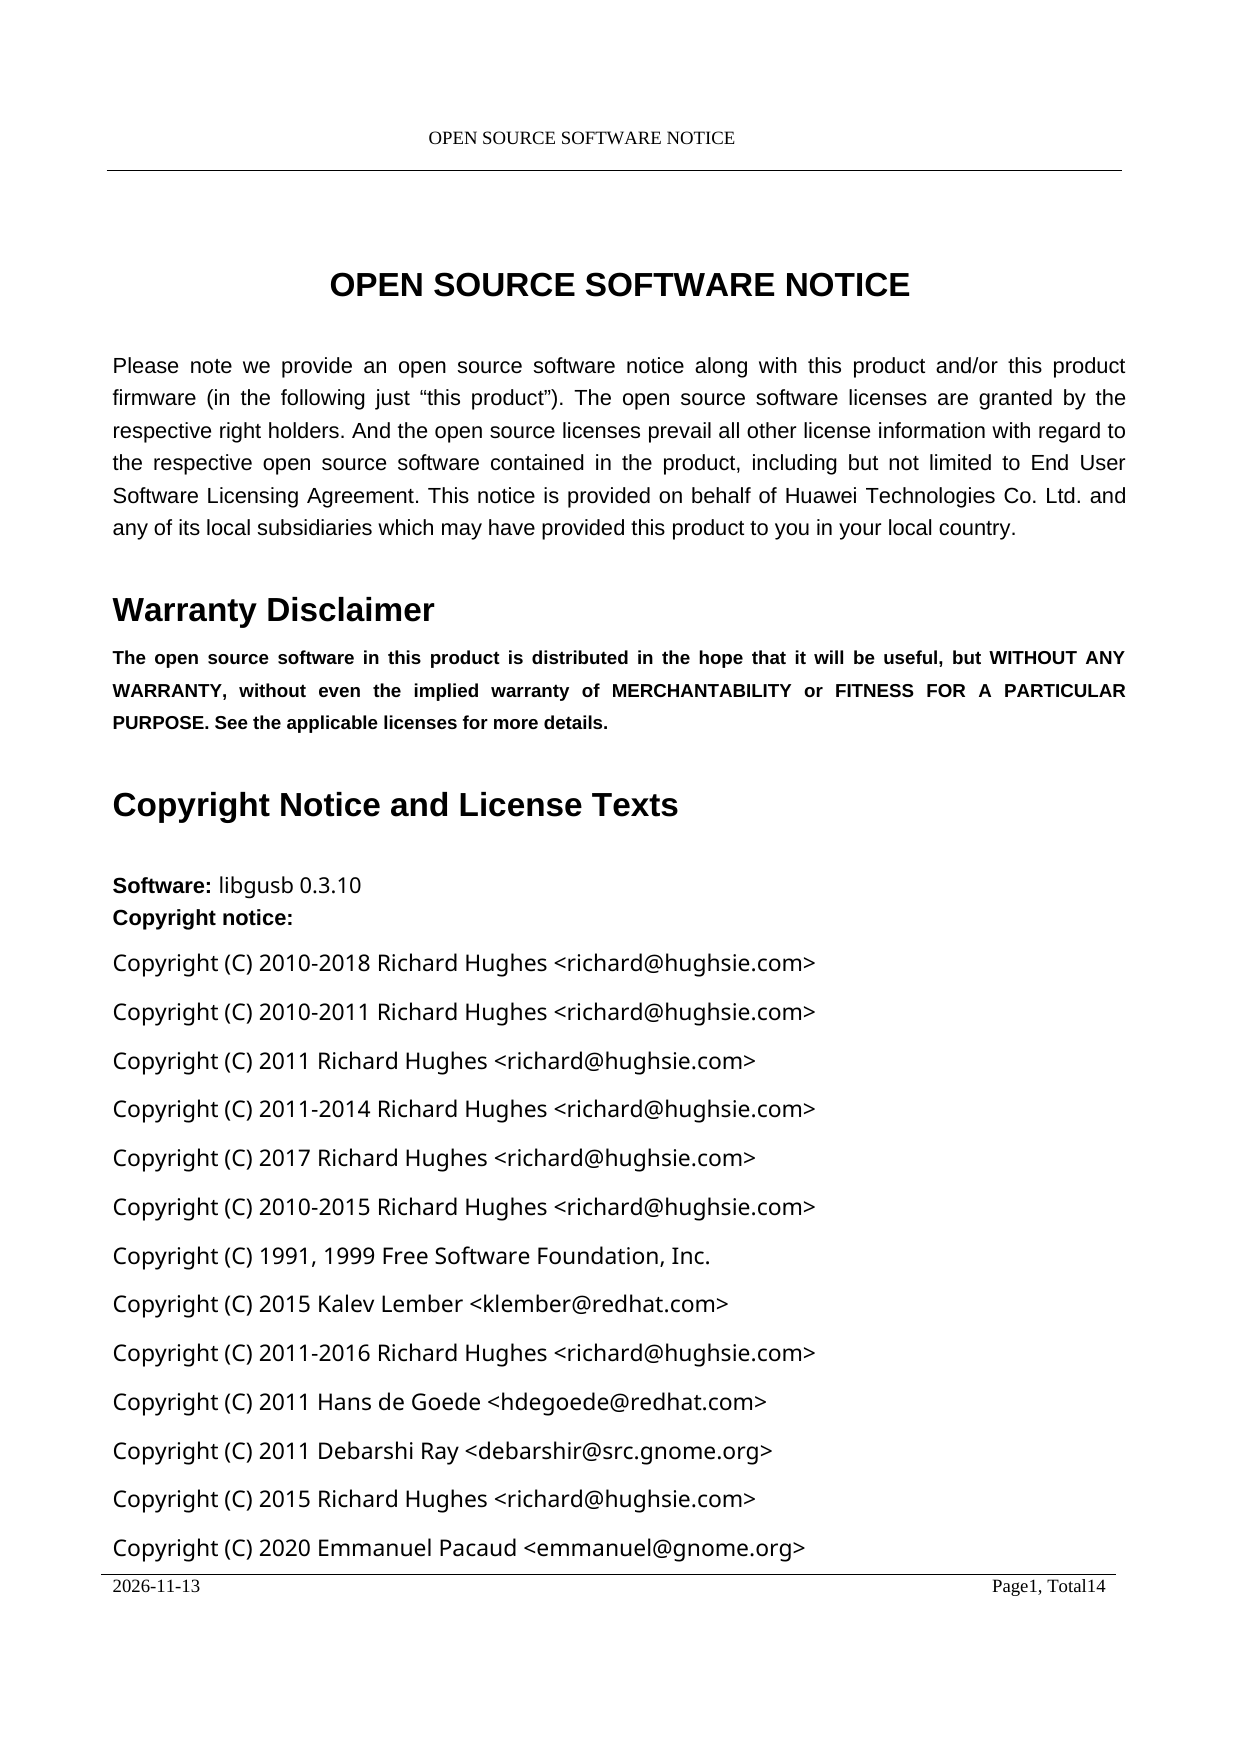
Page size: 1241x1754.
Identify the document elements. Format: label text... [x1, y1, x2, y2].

text OPEN SOURCE SOFTWARE NOTICE [112, 251, 1128, 316]
text The open source software in this product is distributed in the hope that it will be useful, but WITHOUT ANY WARRANTY, without even the implied warranty of MERCHANTABILITY or FITNESS FOR A PARTICULAR PURPOSE. See the applicable licenses for more details. [112, 641, 1128, 739]
text Warranty Disclaimer [112, 576, 1128, 641]
text Please note we provide an open source software notice along with this product and/or this product firmware (in the following just “this product”). The open source software licenses are granted by the respective right holders. And the open source licenses prevail all other license information with regard to the respective open source software contained in the product, including but not limited to End User Software Licensing Agreement. This notice is provided on behalf of Huawei Technologies Co. Ltd. and any of its local subsidiaries which may have provided this product to you in your local country. [112, 349, 1128, 544]
text Copyright notice: [112, 901, 1128, 934]
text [112, 947, 1128, 1564]
text Software: libgusb 0.3.10 [112, 869, 1128, 901]
text Copyright Notice and License Texts [112, 771, 1128, 836]
